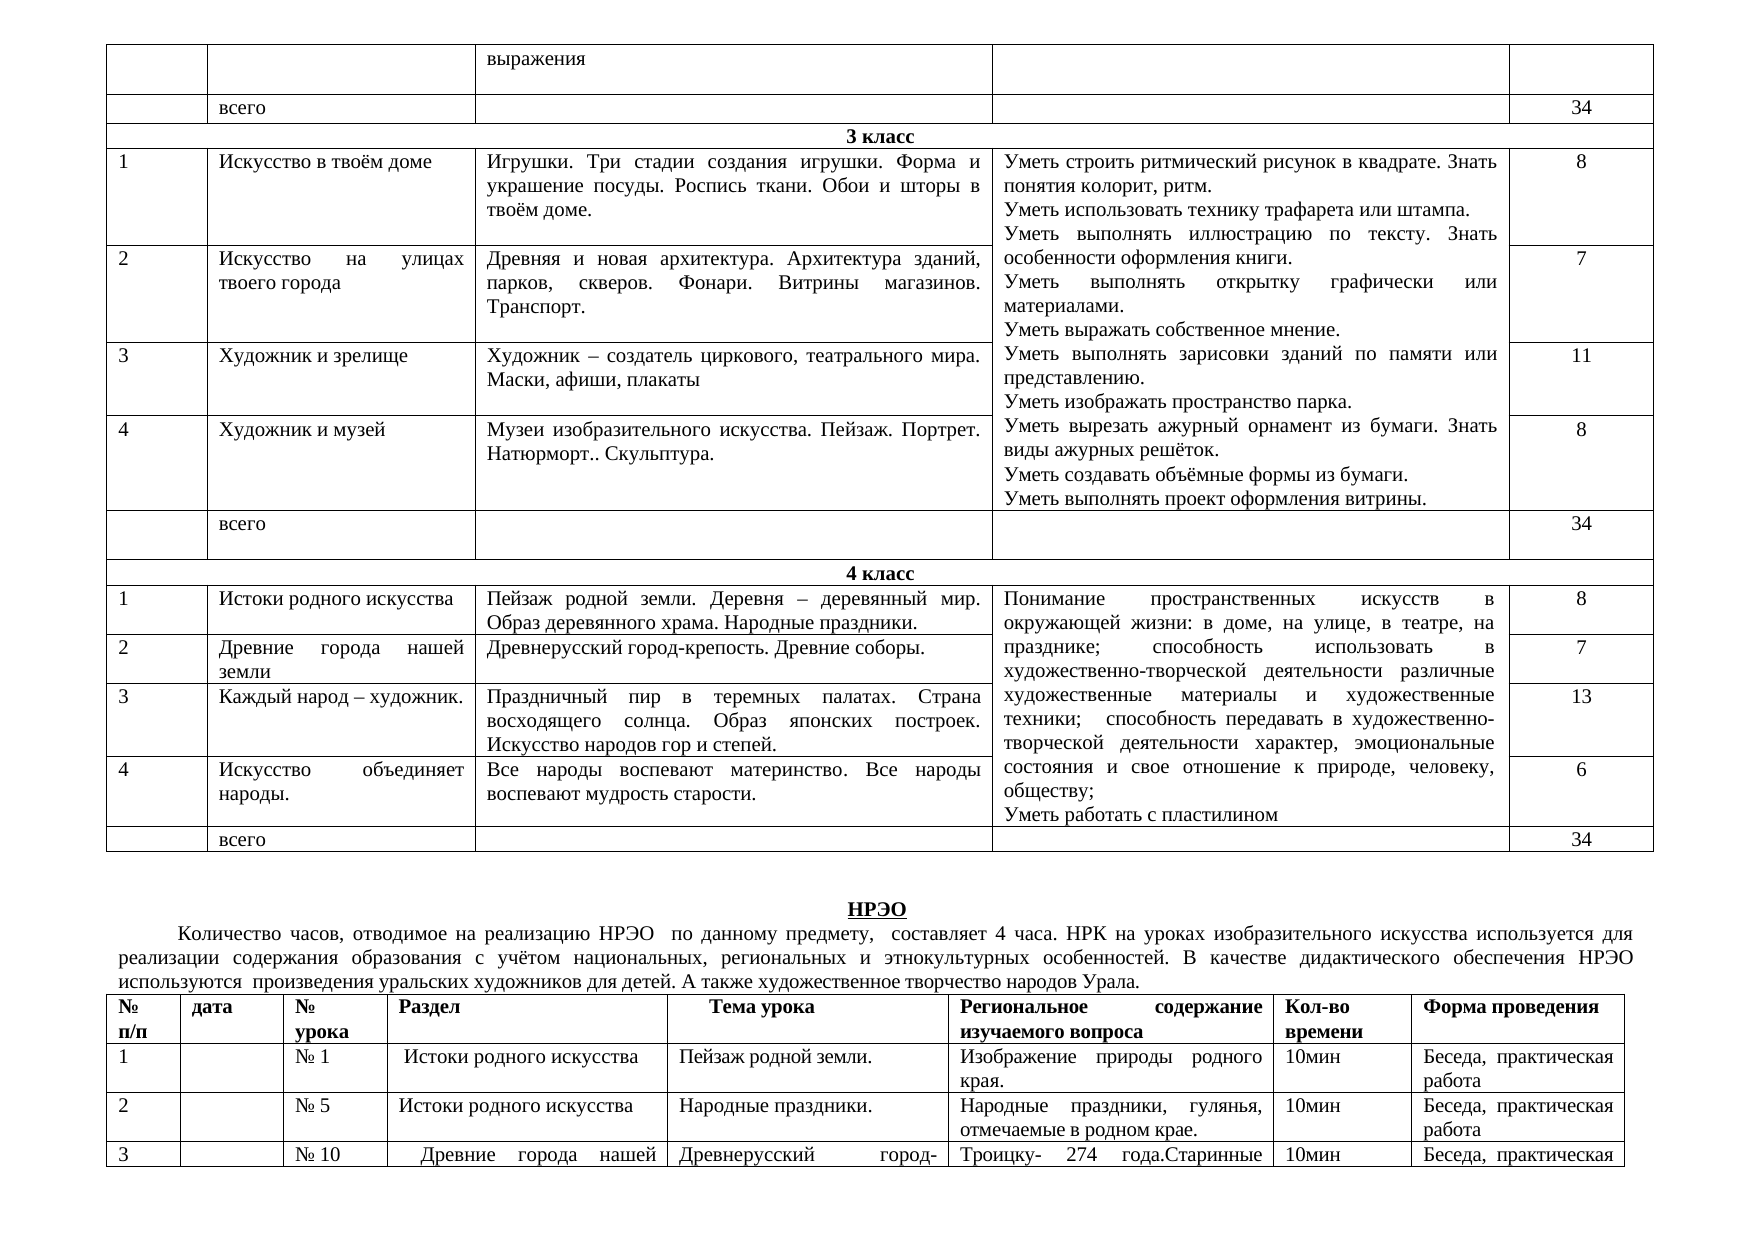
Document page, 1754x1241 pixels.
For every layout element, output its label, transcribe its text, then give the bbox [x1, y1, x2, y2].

table_cell Народные праздники, гулянья, отмечаемые в родном крае. [949, 1093, 1273, 1141]
table_cell [476, 827, 992, 851]
table_cell № 5 [284, 1093, 387, 1141]
table_header Кол-во времени [1274, 995, 1411, 1043]
table_cell 11 [1510, 343, 1653, 415]
table_cell [181, 1142, 283, 1166]
table_cell Беседа, практическая работа [1412, 1044, 1624, 1092]
table_cell 34 [1510, 511, 1653, 559]
table_cell 6 [1510, 757, 1653, 826]
table_cell 4 класс [107, 560, 1653, 584]
table_cell 10мин [1274, 1093, 1411, 1141]
table_cell Игрушки. Три стадии создания игрушки. Форма и украшение посуды. Роспись ткани. Обои и шторы в твоём доме. [476, 149, 992, 245]
table_cell Художник – создатель циркового, театрального мира. Маски, афиши, плакаты [476, 343, 992, 415]
table_cell [476, 95, 992, 122]
table_cell 8 [1510, 149, 1653, 245]
table_cell 8 [1510, 416, 1653, 509]
table_cell 34 [1510, 827, 1653, 851]
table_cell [1412, 1142, 1624, 1166]
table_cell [668, 1142, 948, 1166]
table_cell Музеи изобразительного искусства. Пейзаж. Портрет. Натюрморт.. Скульптура. [476, 416, 992, 509]
table_cell 1 [107, 1044, 180, 1092]
table_cell [107, 95, 207, 122]
table_cell 2 [107, 1093, 180, 1141]
table_cell 3 класс [107, 124, 1653, 148]
table_cell 3 [107, 684, 207, 756]
table_cell 4 [107, 416, 207, 509]
table_cell 10мин [1274, 1142, 1411, 1166]
table_cell Понимание пространственных искусств в окружающей жизни: в доме, на улице, в театре, на празднике; способность использовать в художественно-творческой деятельности различные художественные материалы и художественные техники; способность передавать в художественно-творческой деятельности характер, эмоциональные состояния и свое отношение к природе, человеку, обществу; Уметь работать с пластилином [993, 586, 1509, 826]
table_cell Истоки родного искусства [388, 1093, 667, 1141]
table_cell Уметь строить ритмический рисунок в квадрате. Знать понятия колорит, ритм. Уметь использовать технику трафарета или штампа. Уметь выполнять иллюстрацию по тексту. Знать особенности оформления книги. Уметь выполнять открытку графически или материалами. Уметь выражать собственное мнение. Уметь выполнять зарисовки зданий по памяти или представлению. Уметь изображать пространство парка. Уметь вырезать ажурный орнамент из бумаги. Знать виды ажурных решёток. Уметь создавать объёмные формы из бумаги. Уметь выполнять проект оформления витрины. [993, 149, 1509, 509]
table_cell № 1 [284, 1044, 387, 1092]
table_cell [993, 95, 1509, 122]
table_cell Художник и зрелище [208, 343, 475, 415]
table_header № п/п [107, 995, 180, 1043]
table_cell № 10 [284, 1142, 387, 1166]
table_cell [181, 1093, 283, 1141]
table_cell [208, 45, 475, 93]
table_cell [993, 827, 1509, 851]
table_cell Художник и музей [208, 416, 475, 509]
table_cell 2 [107, 246, 207, 342]
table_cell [949, 1142, 1273, 1166]
table_header Региональное содержание изучаемого вопроса [949, 995, 1273, 1043]
table_cell всего [208, 95, 475, 122]
text НРЭО [118, 897, 1636, 921]
table_cell 13 [1510, 684, 1653, 756]
table_cell 7 [1510, 45, 1653, 93]
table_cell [388, 1142, 667, 1166]
table_cell 1 [107, 149, 207, 245]
table_cell 8 [1510, 586, 1653, 634]
table_cell [476, 511, 992, 559]
table_cell Истоки родного искусства [208, 586, 475, 634]
table_cell Древняя и новая архитектура. Архитектура зданий, парков, скверов. Фонари. Витрины магазинов. Транспорт. [476, 246, 992, 342]
table_cell 34 [1510, 95, 1653, 122]
table_cell 4 [107, 45, 207, 93]
table_cell всего [208, 827, 475, 851]
table_header дата [181, 995, 283, 1043]
table_cell 1 [107, 586, 207, 634]
table_cell Изображение природы родного края. [949, 1044, 1273, 1092]
table_header Раздел [388, 995, 667, 1043]
table_cell [181, 1044, 283, 1092]
table_cell 3 [107, 343, 207, 415]
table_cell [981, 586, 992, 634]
table_header Тема урока [668, 995, 948, 1043]
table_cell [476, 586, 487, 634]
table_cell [1412, 1093, 1624, 1141]
table_cell Праздничный пир в теремных палатах. Страна восходящего солнца. Образ японских построек. Искусство народов гор и степей. [476, 684, 992, 756]
table_header Форма проведения [1412, 995, 1624, 1043]
table_cell [993, 511, 1509, 559]
table_header № урока [284, 995, 387, 1043]
table_cell Все народы воспевают материнство. Все народы воспевают мудрость старости. [476, 757, 992, 826]
table_cell [107, 511, 207, 559]
table_cell 7 [1510, 635, 1653, 683]
table_cell Искусство в твоём доме [208, 149, 475, 245]
table_cell 3 [107, 1142, 180, 1166]
table_cell Искусство на улицах твоего города [208, 246, 475, 342]
table_cell Древнерусский город-крепость. Древние соборы. [476, 635, 992, 683]
table_cell 4 [107, 757, 207, 826]
table_cell 7 [1510, 246, 1653, 342]
table_cell Искусство объединяет народы. [208, 757, 475, 826]
table_cell [107, 827, 207, 851]
table_cell всего [208, 511, 475, 559]
text Количество часов, отводимое на реализацию НРЭО по данному предмету, составляет 4 часа. НРК на уроках изобразительного искусства используется для реализации содержания образования с учётом национальных, региональных и этнокультурных особенностей. В качестве дидактического обеспечения НРЭО используются произведения уральских художников для детей. А также художественное творчество народов Урала. [118, 921, 1636, 993]
table_cell Народные праздники. [668, 1093, 948, 1141]
table_cell Пейзаж родной земли. [668, 1044, 948, 1092]
table_cell Истоки родного искусства [388, 1044, 667, 1092]
table_cell 10мин [1274, 1044, 1411, 1092]
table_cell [476, 45, 992, 93]
table_cell Каждый народ – художник. [208, 684, 475, 756]
table_cell 2 [107, 635, 207, 683]
table_cell Древние города нашей земли [208, 635, 475, 683]
